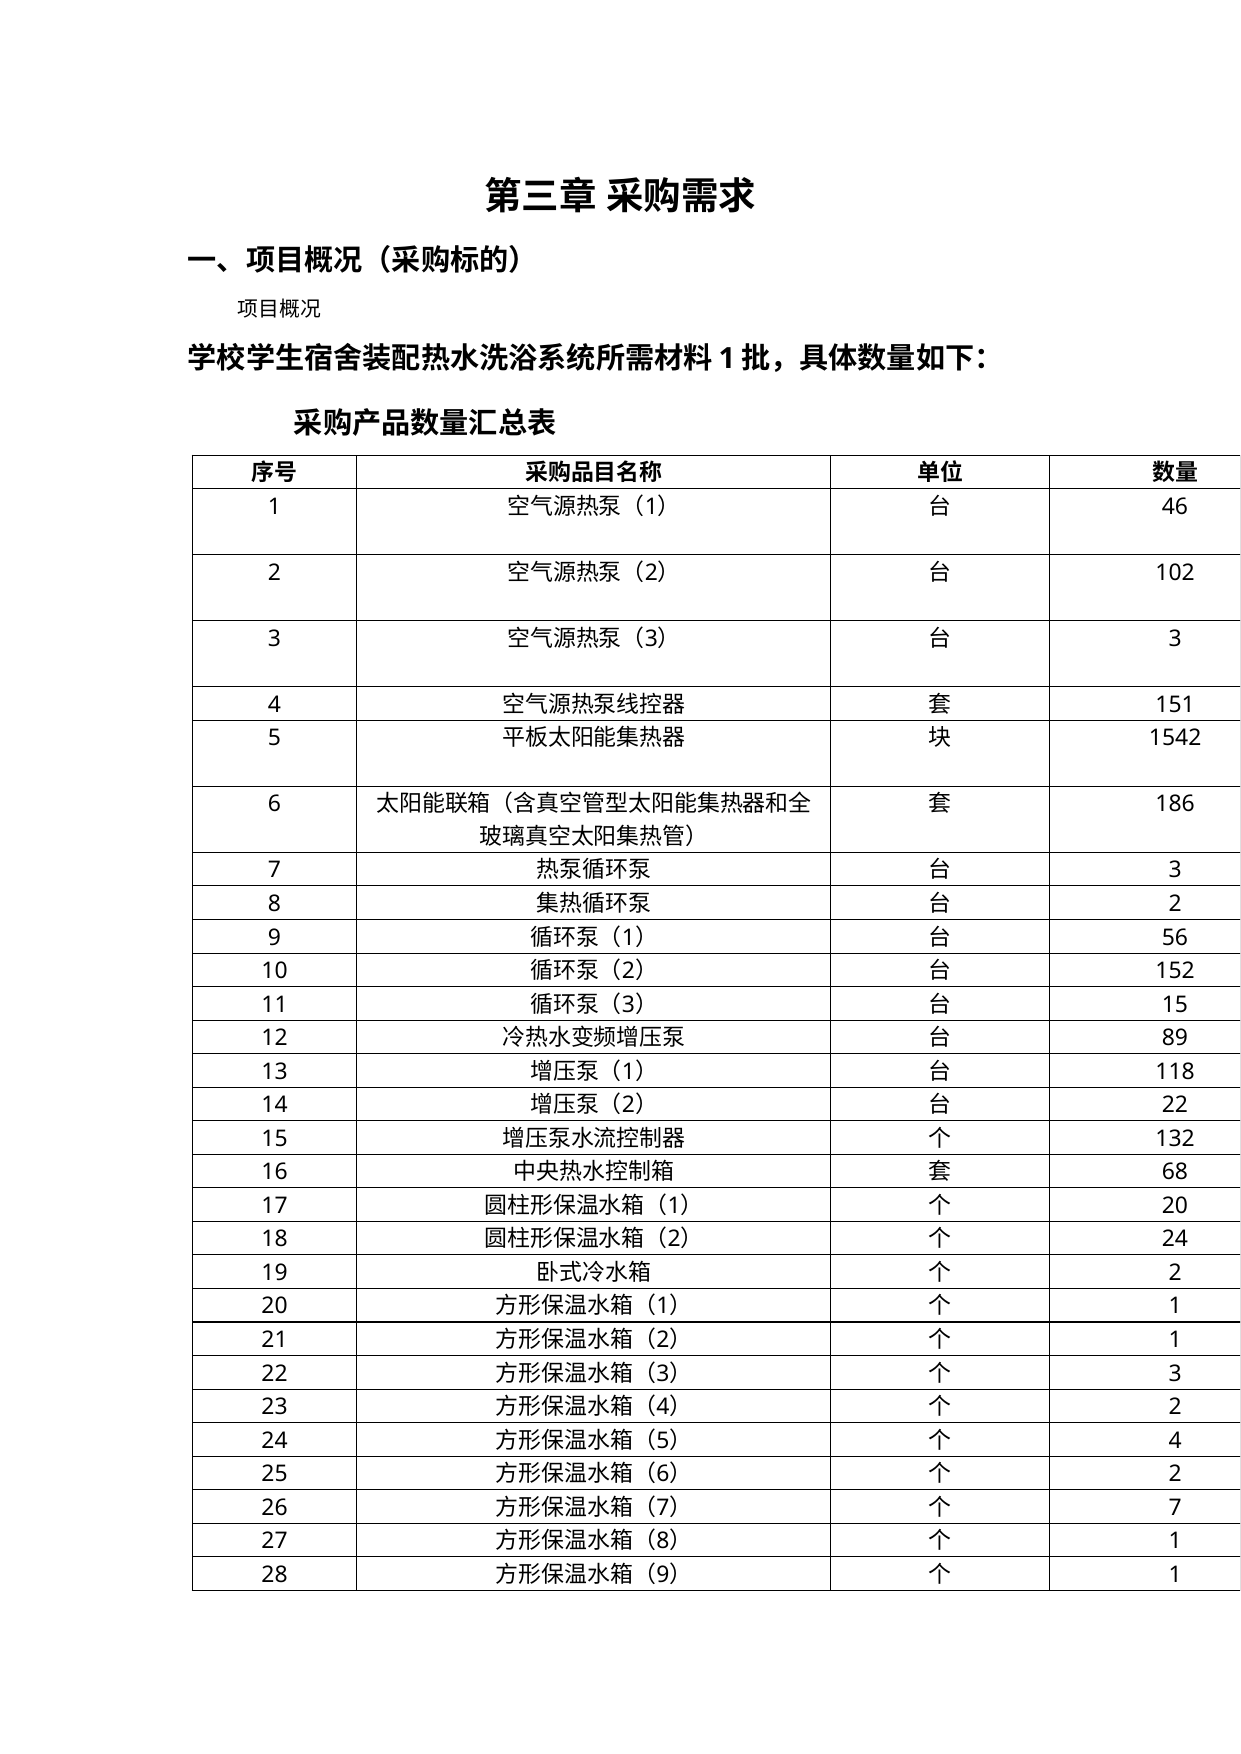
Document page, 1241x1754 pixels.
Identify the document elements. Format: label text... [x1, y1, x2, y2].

table_cell 3 [1050, 621, 1240, 686]
table_cell 102 [1050, 555, 1240, 620]
text 第三章 采购需求 [187, 162, 1053, 227]
table_cell 16 [193, 1155, 356, 1187]
table_cell 个 [831, 1188, 1049, 1221]
table_cell 9 [193, 920, 356, 952]
table_cell 3 [193, 621, 356, 686]
table_cell 1542 [1050, 721, 1240, 786]
table_cell 个 [831, 1524, 1049, 1556]
table_cell 28 [193, 1557, 356, 1590]
table_cell 15 [1050, 987, 1240, 1019]
table_cell 12 [193, 1021, 356, 1053]
table_cell 冷热水变频增压泵 [357, 1021, 830, 1053]
table_cell 2 [1050, 886, 1240, 919]
table_cell 方形保温水箱（9） [357, 1557, 830, 1590]
table_cell 24 [193, 1423, 356, 1456]
table_cell 平板太阳能集热器 [357, 721, 830, 786]
table_cell 个 [831, 1323, 1049, 1355]
table_cell 个 [831, 1356, 1049, 1388]
table_cell 卧式冷水箱 [357, 1255, 830, 1288]
table_cell 22 [1050, 1088, 1240, 1120]
table_cell 3 [1050, 853, 1240, 885]
table_cell 热泵循环泵 [357, 853, 830, 885]
table_cell 1 [1050, 1524, 1240, 1556]
table_cell 台 [831, 1054, 1049, 1087]
table_cell 个 [831, 1490, 1049, 1523]
table_cell 台 [831, 621, 1049, 686]
table_cell 2 [193, 555, 356, 620]
table_header 序号 [193, 456, 356, 488]
table_header 单位 [831, 456, 1049, 488]
table_cell 方形保温水箱（3） [357, 1356, 830, 1388]
table_cell 186 [1050, 787, 1240, 852]
table_cell 套 [831, 687, 1049, 720]
table_cell 1 [1050, 1289, 1240, 1321]
table_cell 方形保温水箱（6） [357, 1457, 830, 1489]
table_cell 方形保温水箱（5） [357, 1423, 830, 1456]
table_cell 圆柱形保温水箱（1） [357, 1188, 830, 1221]
table_cell 2 [1050, 1390, 1240, 1422]
table_cell 个 [831, 1457, 1049, 1489]
table_cell 个 [831, 1390, 1049, 1422]
table_cell 27 [193, 1524, 356, 1556]
table_cell 21 [193, 1323, 356, 1355]
table_cell 个 [831, 1289, 1049, 1321]
table_cell 2 [1050, 1255, 1240, 1288]
table_cell 空气源热泵（3） [357, 621, 830, 686]
table_cell 17 [193, 1188, 356, 1221]
text 项目概况 [187, 292, 1053, 324]
table_cell 个 [831, 1557, 1049, 1590]
table_cell 台 [831, 920, 1049, 952]
table_cell 20 [1050, 1188, 1240, 1221]
table_cell 5 [193, 721, 356, 786]
table_cell 56 [1050, 920, 1240, 952]
table_cell 4 [193, 687, 356, 720]
table_cell 20 [193, 1289, 356, 1321]
text 采购产品数量汇总表 [187, 389, 1053, 454]
table_cell 6 [193, 787, 356, 852]
table_cell 套 [831, 1155, 1049, 1187]
table_cell 3 [1050, 1356, 1240, 1388]
table_cell 空气源热泵（1） [357, 489, 830, 554]
table_cell 台 [831, 1021, 1049, 1053]
table_cell 太阳能联箱（含真空管型太阳能集热器和全玻璃真空太阳集热管） [357, 787, 830, 852]
table_cell 增压泵水流控制器 [357, 1121, 830, 1154]
table_cell 方形保温水箱（2） [357, 1323, 830, 1355]
table_cell 方形保温水箱（1） [357, 1289, 830, 1321]
table_cell 台 [831, 489, 1049, 554]
table_cell 个 [831, 1255, 1049, 1288]
table_cell 台 [831, 1088, 1049, 1120]
table_cell 台 [831, 853, 1049, 885]
table_cell 空气源热泵线控器 [357, 687, 830, 720]
table_cell 循环泵（1） [357, 920, 830, 952]
table_cell 台 [831, 555, 1049, 620]
text 学校学生宿舍装配热水洗浴系统所需材料1批，具体数量如下： [187, 324, 1053, 389]
table_cell 23 [193, 1390, 356, 1422]
table_cell 68 [1050, 1155, 1240, 1187]
table_cell 14 [193, 1088, 356, 1120]
table_header 数量 [1050, 456, 1240, 488]
table_cell 26 [193, 1490, 356, 1523]
table_cell 集热循环泵 [357, 886, 830, 919]
table_cell 循环泵（2） [357, 954, 830, 986]
table_cell 2 [1050, 1457, 1240, 1489]
table_cell 18 [193, 1222, 356, 1254]
table_cell 15 [193, 1121, 356, 1154]
table_cell 151 [1050, 687, 1240, 720]
table_cell 增压泵（1） [357, 1054, 830, 1087]
table_cell 10 [193, 954, 356, 986]
table_cell 1 [1050, 1557, 1240, 1590]
table_cell 个 [831, 1121, 1049, 1154]
table_cell 132 [1050, 1121, 1240, 1154]
table_cell 台 [831, 987, 1049, 1019]
table_cell 7 [1050, 1490, 1240, 1523]
table_cell 7 [193, 853, 356, 885]
table_cell 89 [1050, 1021, 1240, 1053]
table_cell 19 [193, 1255, 356, 1288]
table_cell 方形保温水箱（4） [357, 1390, 830, 1422]
table_cell 13 [193, 1054, 356, 1087]
table_cell 块 [831, 721, 1049, 786]
table_cell 方形保温水箱（7） [357, 1490, 830, 1523]
table_cell 24 [1050, 1222, 1240, 1254]
table_cell 46 [1050, 489, 1240, 554]
table_cell 台 [831, 886, 1049, 919]
table_cell 圆柱形保温水箱（2） [357, 1222, 830, 1254]
table_cell 个 [831, 1222, 1049, 1254]
table_cell 22 [193, 1356, 356, 1388]
table_cell 4 [1050, 1423, 1240, 1456]
table_cell 个 [831, 1423, 1049, 1456]
table_cell 118 [1050, 1054, 1240, 1087]
table_cell 1 [193, 489, 356, 554]
table_cell 中央热水控制箱 [357, 1155, 830, 1187]
table_cell 25 [193, 1457, 356, 1489]
table_cell 8 [193, 886, 356, 919]
table_cell 台 [831, 954, 1049, 986]
table_cell 循环泵（3） [357, 987, 830, 1019]
table_cell 方形保温水箱（8） [357, 1524, 830, 1556]
table_header 采购品目名称 [357, 456, 830, 488]
table_cell 152 [1050, 954, 1240, 986]
table_cell 空气源热泵（2） [357, 555, 830, 620]
table_cell 1 [1050, 1323, 1240, 1355]
table_cell 增压泵（2） [357, 1088, 830, 1120]
table_cell 11 [193, 987, 356, 1019]
table_cell 套 [831, 787, 1049, 852]
text 一、项目概况（采购标的） [187, 227, 1053, 292]
